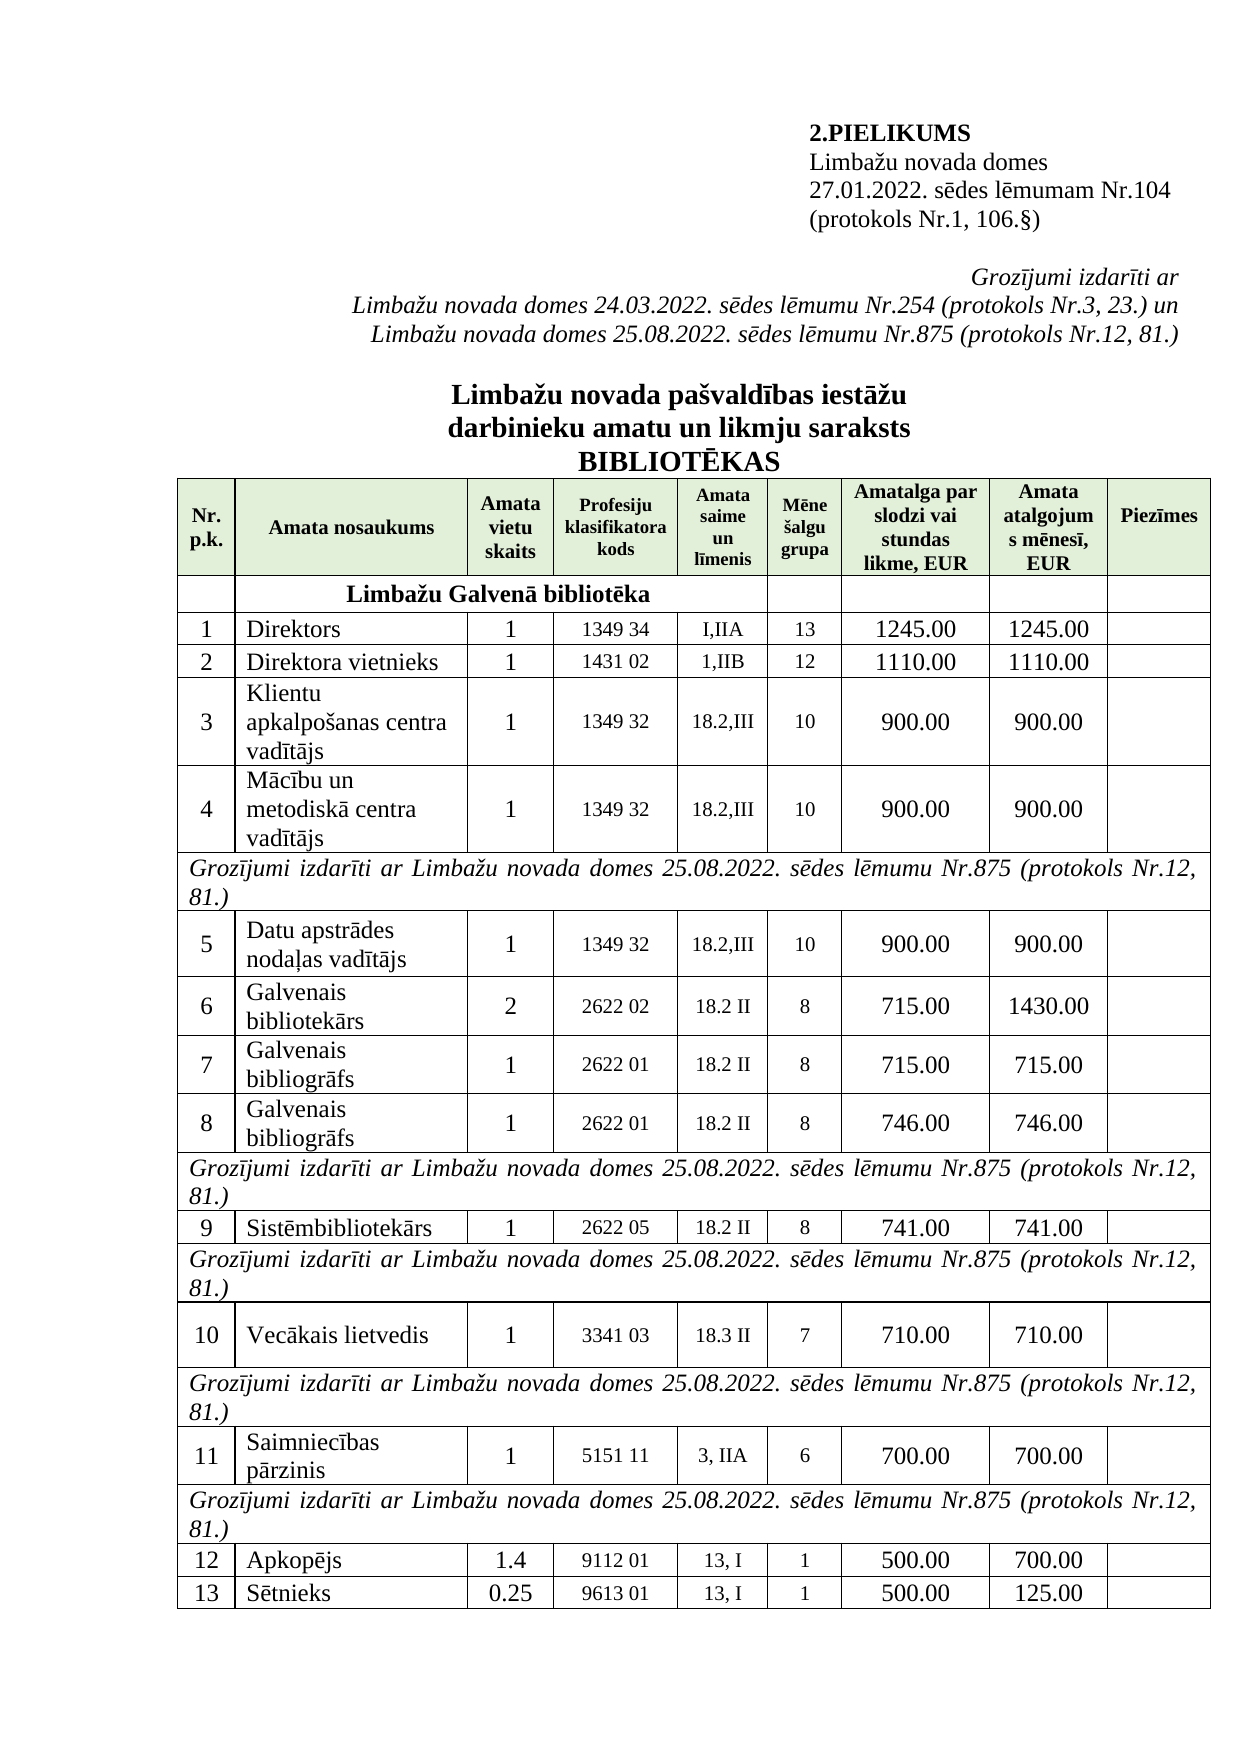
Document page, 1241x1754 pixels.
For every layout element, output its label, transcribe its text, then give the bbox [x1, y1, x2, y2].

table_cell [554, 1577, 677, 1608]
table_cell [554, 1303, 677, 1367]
table_cell 1,IIB [678, 645, 767, 677]
table_cell 4 [178, 766, 234, 852]
table_cell [1108, 678, 1210, 764]
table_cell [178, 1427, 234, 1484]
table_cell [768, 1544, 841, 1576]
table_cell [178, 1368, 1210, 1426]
table_cell 1 [468, 678, 553, 764]
table_header Profesiju klasifikatora kods [554, 479, 677, 575]
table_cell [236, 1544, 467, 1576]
table_cell 1 [468, 613, 553, 644]
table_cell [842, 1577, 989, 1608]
table_cell [178, 576, 234, 612]
table_cell 2622 02 [554, 977, 677, 1034]
table_header Amata saime un līmenis [678, 479, 767, 575]
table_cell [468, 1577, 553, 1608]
table_cell 900.00 [990, 911, 1107, 976]
table_cell 5 [178, 911, 234, 976]
table_cell 6 [178, 977, 234, 1034]
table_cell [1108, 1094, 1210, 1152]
table_cell Mācību un metodiskā centra vadītājs [236, 766, 467, 852]
table_header Amata atalgojums mēnesī, EUR [990, 479, 1107, 575]
table_cell 1349 32 [554, 678, 677, 764]
table_cell 18.2,III [678, 911, 767, 976]
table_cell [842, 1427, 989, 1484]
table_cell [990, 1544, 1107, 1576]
table_cell Direktors [236, 613, 467, 644]
text Limbažu novada domes [809, 147, 1181, 176]
table_cell [1108, 977, 1210, 1034]
table_cell 715.00 [842, 1036, 989, 1093]
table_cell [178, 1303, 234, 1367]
table_cell 715.00 [842, 977, 989, 1034]
table_header Nr. p.k. [178, 479, 234, 575]
table_cell 2622 01 [554, 1036, 677, 1093]
table_cell 1431 02 [554, 645, 677, 677]
table_cell 1 [468, 645, 553, 677]
table_cell 1245.00 [990, 613, 1107, 644]
table_cell 1349 32 [554, 766, 677, 852]
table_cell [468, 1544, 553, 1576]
table_cell [842, 576, 989, 612]
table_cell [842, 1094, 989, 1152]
table_cell [1108, 911, 1210, 976]
table_cell 18.2 II [678, 1036, 767, 1093]
table_cell 1 [468, 1094, 553, 1152]
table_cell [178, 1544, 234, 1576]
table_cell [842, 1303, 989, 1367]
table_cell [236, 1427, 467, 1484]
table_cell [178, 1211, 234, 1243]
table_cell [1108, 1036, 1210, 1093]
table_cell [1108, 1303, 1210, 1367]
table_cell [1108, 576, 1210, 612]
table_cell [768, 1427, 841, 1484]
table_cell 1110.00 [842, 645, 989, 677]
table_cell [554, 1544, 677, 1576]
table_cell [1108, 613, 1210, 644]
table_header Amatalga par slodzi vai stundas likme, EUR [842, 479, 989, 575]
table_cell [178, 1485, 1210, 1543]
table_cell 18.2,III [678, 678, 767, 764]
table_cell Limbažu Galvenā bibliotēka [236, 576, 767, 612]
table_cell 18.2 II [678, 1094, 767, 1152]
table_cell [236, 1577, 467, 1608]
table_cell 1349 34 [554, 613, 677, 644]
table_cell Klientu apkalpošanas centra vadītājs [236, 678, 467, 764]
table_cell I,IIA [678, 613, 767, 644]
table_cell 18.2 II [678, 977, 767, 1034]
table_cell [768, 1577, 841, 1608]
table_cell 900.00 [842, 766, 989, 852]
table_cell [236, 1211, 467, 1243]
table_cell 1 [468, 911, 553, 976]
table_cell [1108, 766, 1210, 852]
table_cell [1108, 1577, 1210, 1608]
text 2.Pielikums [809, 118, 1181, 147]
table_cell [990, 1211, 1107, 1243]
text darbinieku amatu un likmju saraksts [177, 410, 1181, 444]
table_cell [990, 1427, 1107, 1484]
table_cell Direktora vietnieks [236, 645, 467, 677]
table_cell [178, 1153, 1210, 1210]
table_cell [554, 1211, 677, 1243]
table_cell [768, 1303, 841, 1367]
text Limbažu novada pašvaldības iestāžu [177, 377, 1181, 410]
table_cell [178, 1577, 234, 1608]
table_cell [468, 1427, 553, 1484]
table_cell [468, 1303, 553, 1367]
table_cell 900.00 [990, 678, 1107, 764]
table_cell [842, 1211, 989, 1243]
table_cell 2622 01 [554, 1094, 677, 1152]
table_cell Galvenais bibliotekārs [236, 977, 467, 1034]
table_cell 1349 32 [554, 911, 677, 976]
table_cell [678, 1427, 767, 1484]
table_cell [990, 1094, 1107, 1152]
table_cell [990, 576, 1107, 612]
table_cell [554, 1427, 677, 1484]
table_cell 1 [178, 613, 234, 644]
table_cell Galvenais bibliogrāfs [236, 1036, 467, 1093]
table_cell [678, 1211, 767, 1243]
table_cell 8 [178, 1094, 234, 1152]
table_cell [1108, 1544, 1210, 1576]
table_header Piezīmes [1108, 479, 1210, 575]
table_cell 715.00 [990, 1036, 1107, 1093]
table_cell 12 [768, 645, 841, 677]
text BIBLIOTĒKAS [177, 444, 1181, 477]
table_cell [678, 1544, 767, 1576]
table_cell 3 [178, 678, 234, 764]
text Grozījumi izdarīti ar [177, 262, 1181, 291]
table_cell [768, 576, 841, 612]
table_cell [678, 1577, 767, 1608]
text Limbažu novada domes 25.08.2022. sēdes lēmumu Nr.875 (protokols Nr.12, 81.) [177, 319, 1181, 348]
table_cell 900.00 [990, 766, 1107, 852]
table_cell 8 [768, 977, 841, 1034]
text 27.01.2022. sēdes lēmumam Nr.104 (protokols Nr.1, 106.§) [809, 176, 1181, 233]
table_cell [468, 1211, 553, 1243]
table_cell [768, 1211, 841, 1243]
table_cell 10 [768, 911, 841, 976]
table_cell 13 [768, 613, 841, 644]
table_cell 18.2,III [678, 766, 767, 852]
table_cell 1 [468, 766, 553, 852]
table_header Amata vietu skaits [468, 479, 553, 575]
table_cell 900.00 [842, 911, 989, 976]
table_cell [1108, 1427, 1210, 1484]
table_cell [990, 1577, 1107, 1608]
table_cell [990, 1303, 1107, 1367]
table_cell Grozījumi izdarīti ar Limbažu novada domes 25.08.2022. sēdes lēmumu Nr.875 (protokols Nr.12, 81.) [178, 853, 1210, 910]
table_cell 7 [178, 1036, 234, 1093]
table_cell 1110.00 [990, 645, 1107, 677]
table_cell 1245.00 [842, 613, 989, 644]
table_header Mēnešalgu grupa [768, 479, 841, 575]
table_cell 10 [768, 766, 841, 852]
table_cell 2 [178, 645, 234, 677]
text Limbažu novada domes 24.03.2022. sēdes lēmumu Nr.254 (protokols Nr.3, 23.) un [177, 291, 1181, 319]
table_cell 1 [468, 1036, 553, 1093]
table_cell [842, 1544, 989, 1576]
table_cell 2 [468, 977, 553, 1034]
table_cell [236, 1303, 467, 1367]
table_cell [1108, 645, 1210, 677]
table_cell 8 [768, 1036, 841, 1093]
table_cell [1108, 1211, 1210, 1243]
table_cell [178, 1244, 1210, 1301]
table_cell Galvenais bibliogrāfs [236, 1094, 467, 1152]
table_header Amata nosaukums [236, 479, 467, 575]
table_cell 900.00 [842, 678, 989, 764]
table_cell 1430.00 [990, 977, 1107, 1034]
table_cell Datu apstrādes nodaļas vadītājs [236, 911, 467, 976]
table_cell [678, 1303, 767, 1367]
table_cell 10 [768, 678, 841, 764]
table_cell 8 [768, 1094, 841, 1152]
